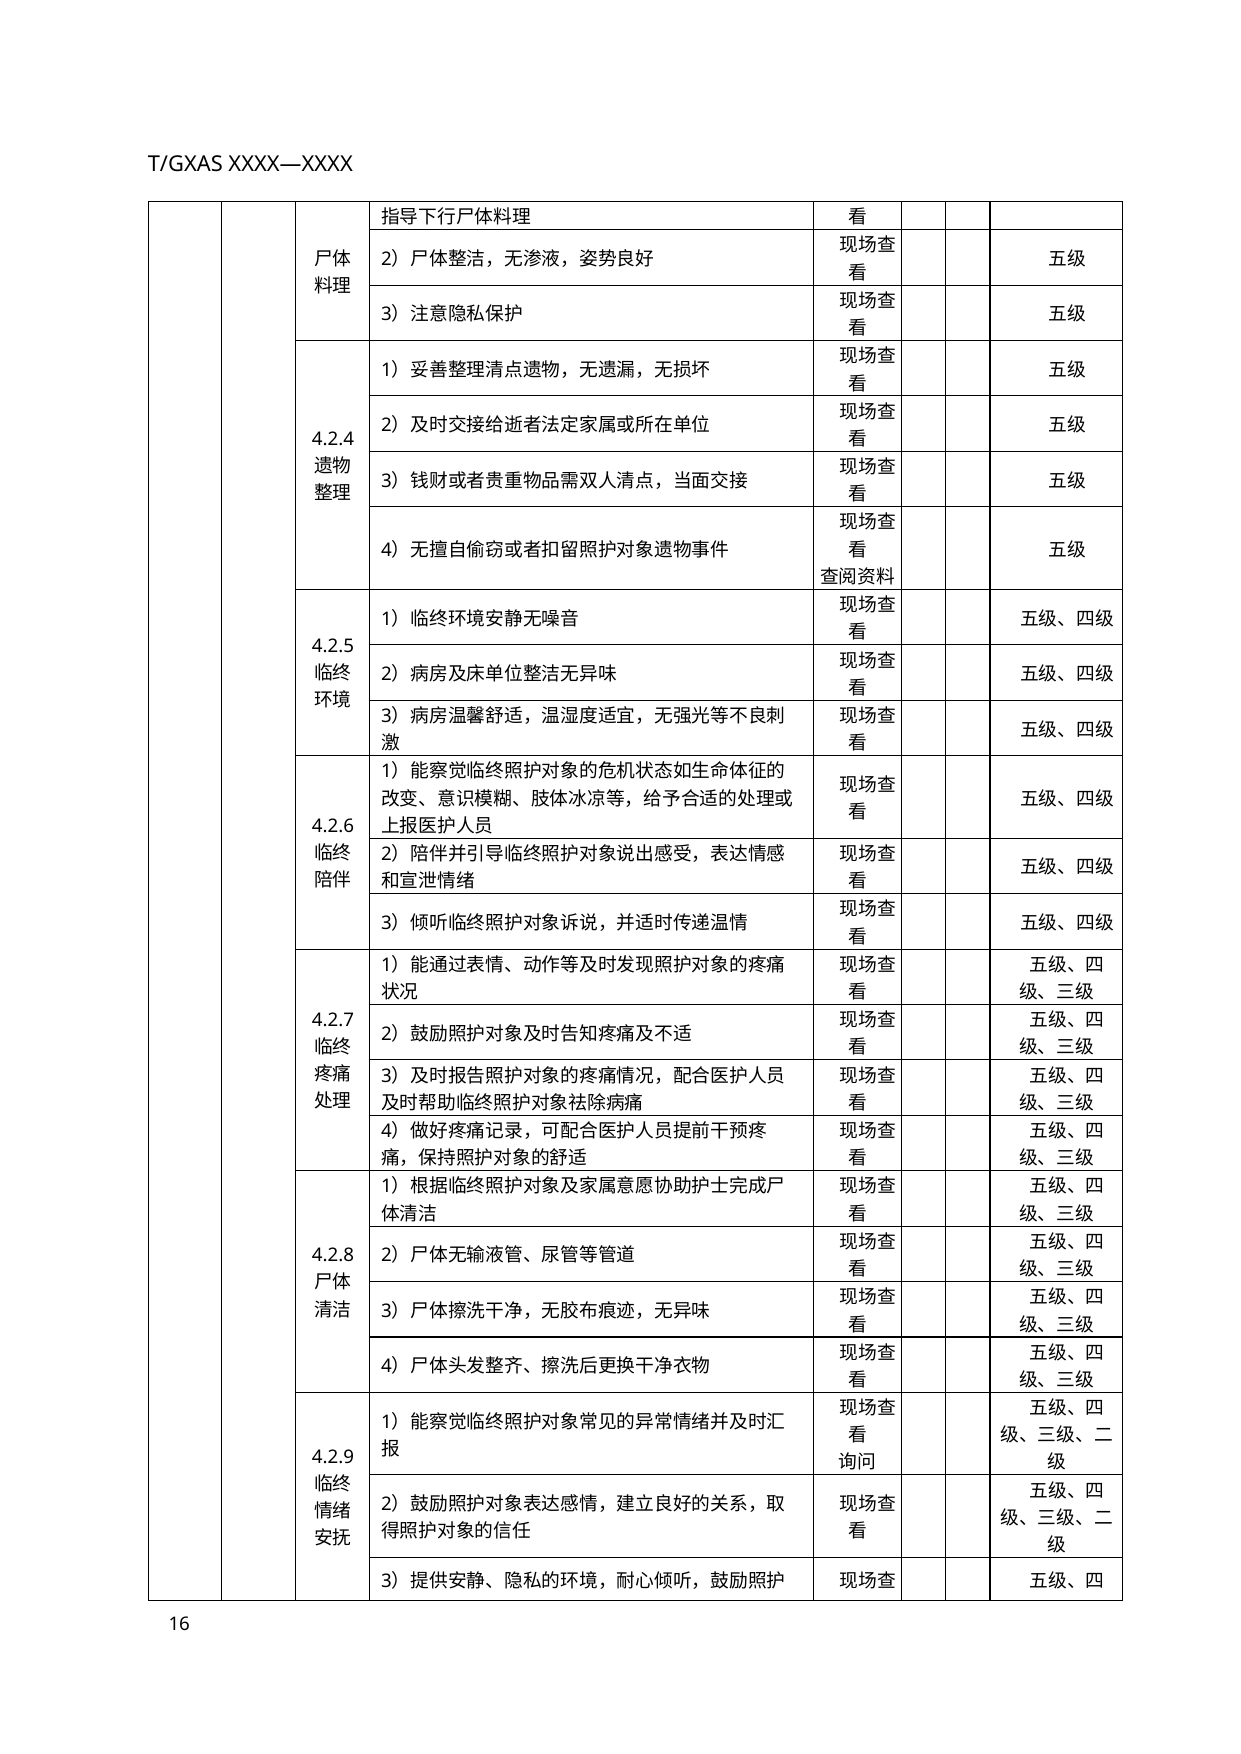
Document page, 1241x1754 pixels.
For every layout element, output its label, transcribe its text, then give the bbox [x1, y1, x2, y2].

table_cell 五级、四级、三级、二级 [991, 1393, 1122, 1474]
table_cell [946, 839, 989, 893]
table_cell 五级 [991, 452, 1122, 506]
table_cell 4.2.3尸体料理 [296, 202, 369, 340]
table_cell [946, 286, 989, 340]
table_cell 4.2.4遗物整理 [296, 341, 369, 589]
table_cell 五级、四级、三级 [991, 1060, 1122, 1115]
table_cell 五级、四级 [991, 894, 1122, 948]
table_cell 现场查看 [814, 701, 901, 755]
table_cell [902, 1475, 945, 1557]
table_cell [946, 1475, 989, 1557]
table_cell [902, 452, 945, 506]
table_cell 1）能通过表情、动作等及时发现照护对象的疼痛状况 [370, 950, 813, 1004]
table_cell [946, 396, 989, 451]
table_cell [902, 950, 945, 1004]
table_cell 五级、四级、三级 [991, 1282, 1122, 1336]
table_cell [902, 341, 945, 395]
table_cell 1）能察觉临终照护对象常见的异常情绪并及时汇报 [370, 1393, 813, 1474]
table_cell [946, 507, 989, 589]
table_cell 现场查看 [814, 1116, 901, 1170]
table_cell 2）尸体无输液管、尿管等管道 [370, 1227, 813, 1281]
table_cell 3）及时报告照护对象的疼痛情况，配合医护人员及时帮助临终照护对象祛除病痛 [370, 1060, 813, 1115]
table_cell [946, 590, 989, 644]
table_cell 3）注意隐私保护 [370, 286, 813, 340]
table_cell 五级 [991, 341, 1122, 395]
table_cell [902, 590, 945, 644]
table_cell 五级、四级、三级 [991, 950, 1122, 1004]
table_cell [902, 1227, 945, 1281]
table_cell 4.2.7临终疼痛处理 [296, 950, 369, 1170]
table_cell [946, 701, 989, 755]
table_cell 现场查看 [814, 1338, 901, 1392]
table_cell 1）根据临终照护对象及家属意愿协助护士完成尸体清洁 [370, 1171, 813, 1226]
table_cell [902, 701, 945, 755]
table_cell 1）临终环境安静无噪音 [370, 590, 813, 644]
table_cell 五级、四级 [991, 645, 1122, 699]
table_cell [902, 645, 945, 699]
table_cell 五级、四级、三级、二级 [991, 1558, 1122, 1600]
table_cell 五级 [991, 396, 1122, 451]
table_cell 现场查看 [814, 341, 901, 395]
table_cell [902, 1005, 945, 1059]
table_cell [902, 1338, 945, 1392]
table_cell [902, 1393, 945, 1474]
table_cell 4.2.6临终陪伴 [296, 756, 369, 948]
table_cell [902, 230, 945, 284]
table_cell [370, 202, 813, 229]
table_cell [946, 202, 989, 229]
table_cell 五级、四级 [991, 839, 1122, 893]
table_cell 4）无擅自偷窃或者扣留照护对象遗物事件 [370, 507, 813, 589]
table_cell 现场查看 [814, 1227, 901, 1281]
table_cell [902, 1558, 945, 1600]
table_cell 五级 [991, 286, 1122, 340]
table_cell 现场查看 查阅资料 [814, 507, 901, 589]
table_cell 1）能察觉临终照护对象的危机状态如生命体征的改变、意识模糊、肢体冰凉等，给予合适的处理或上报医护人员 [370, 756, 813, 838]
table_cell 3）倾听临终照护对象诉说，并适时传递温情 [370, 894, 813, 948]
table_cell 3）尸体擦洗干净，无胶布痕迹，无异味 [370, 1282, 813, 1336]
table_cell [902, 1171, 945, 1226]
table_cell 3）钱财或者贵重物品需双人清点，当面交接 [370, 452, 813, 506]
table_cell [946, 894, 989, 948]
table_cell 4.2.9临终情绪安抚 [296, 1393, 369, 1600]
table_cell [370, 1558, 813, 1600]
table_cell 3）病房温馨舒适，温湿度适宜，无强光等不良刺激 [370, 701, 813, 755]
table_cell 4）尸体头发整齐、擦洗后更换干净衣物 [370, 1338, 813, 1392]
table_cell 4.2.5临终环境 [296, 590, 369, 755]
table_cell [946, 1282, 989, 1336]
table_cell 2）尸体整洁，无渗液，姿势良好 [370, 230, 813, 284]
table_cell [946, 756, 989, 838]
table_cell 现场查看 [814, 286, 901, 340]
table_cell 现场查看 [814, 1475, 901, 1557]
table_cell [902, 1116, 945, 1170]
table_cell [946, 1005, 989, 1059]
table_cell 五级、四级 [991, 756, 1122, 838]
table_cell 现场查看 [814, 950, 901, 1004]
table_cell 现场查看 [814, 1558, 901, 1600]
table_cell 2）陪伴并引导临终照护对象说出感受，表达情感和宣泄情绪 [370, 839, 813, 893]
table_cell 五级、四级 [991, 701, 1122, 755]
table_cell 4.2.8尸体清洁 [296, 1171, 369, 1392]
table_cell [946, 230, 989, 284]
table_cell 现场查看 [814, 396, 901, 451]
table_cell 现场查看 [814, 894, 901, 948]
table_cell 五级 [991, 202, 1122, 229]
table_cell 五级、四级、三级 [991, 1338, 1122, 1392]
table_cell 现场查看 [814, 1060, 901, 1115]
table_cell [946, 452, 989, 506]
table_cell 五级、四级、三级 [991, 1227, 1122, 1281]
table_cell [902, 286, 945, 340]
table_cell 五级、四级、三级 [991, 1116, 1122, 1170]
table_cell 现场查看 [814, 1171, 901, 1226]
table_cell 五级、四级、三级、二级 [991, 1475, 1122, 1557]
table_cell 五级、四级、三级 [991, 1171, 1122, 1226]
table_cell 2）鼓励照护对象表达感情，建立良好的关系，取得照护对象的信任 [370, 1475, 813, 1557]
table_cell 现场查看 [814, 202, 901, 229]
table_cell [946, 1227, 989, 1281]
table_cell [902, 1060, 945, 1115]
table_cell [902, 202, 945, 229]
table_cell 现场查看 [814, 1282, 901, 1336]
table_cell 现场查看 [814, 230, 901, 284]
table_cell 现场查看 [814, 1005, 901, 1059]
table_cell 现场查看 [814, 452, 901, 506]
table_cell 现场查看 [814, 839, 901, 893]
table_cell [946, 645, 989, 699]
table_cell [902, 1282, 945, 1336]
table_cell 现场查看 [814, 756, 901, 838]
table_cell [902, 756, 945, 838]
table_cell [902, 839, 945, 893]
table_cell [902, 507, 945, 589]
table_cell 4）做好疼痛记录，可配合医护人员提前干预疼痛，保持照护对象的舒适 [370, 1116, 813, 1170]
table_cell [946, 1393, 989, 1474]
table_cell [946, 1060, 989, 1115]
table_cell 五级、四级、三级 [991, 1005, 1122, 1059]
table_cell 1）妥善整理清点遗物，无遗漏，无损坏 [370, 341, 813, 395]
table_cell 现场查看 [814, 645, 901, 699]
table_cell [946, 1116, 989, 1170]
table_cell [946, 341, 989, 395]
table_cell 现场查看 [814, 590, 901, 644]
table_cell [902, 396, 945, 451]
table_cell [902, 894, 945, 948]
table_cell [946, 1338, 989, 1392]
table_cell 2）病房及床单位整洁无异味 [370, 645, 813, 699]
table_cell 现场查看 询问 [814, 1393, 901, 1474]
table_cell 2）及时交接给逝者法定家属或所在单位 [370, 396, 813, 451]
table_cell [946, 1558, 989, 1600]
table_cell 五级、四级 [991, 590, 1122, 644]
table_cell [946, 1171, 989, 1226]
table_cell 五级 [991, 507, 1122, 589]
table_cell 五级 [991, 230, 1122, 284]
table_cell [946, 950, 989, 1004]
table_cell 2）鼓励照护对象及时告知疼痛及不适 [370, 1005, 813, 1059]
